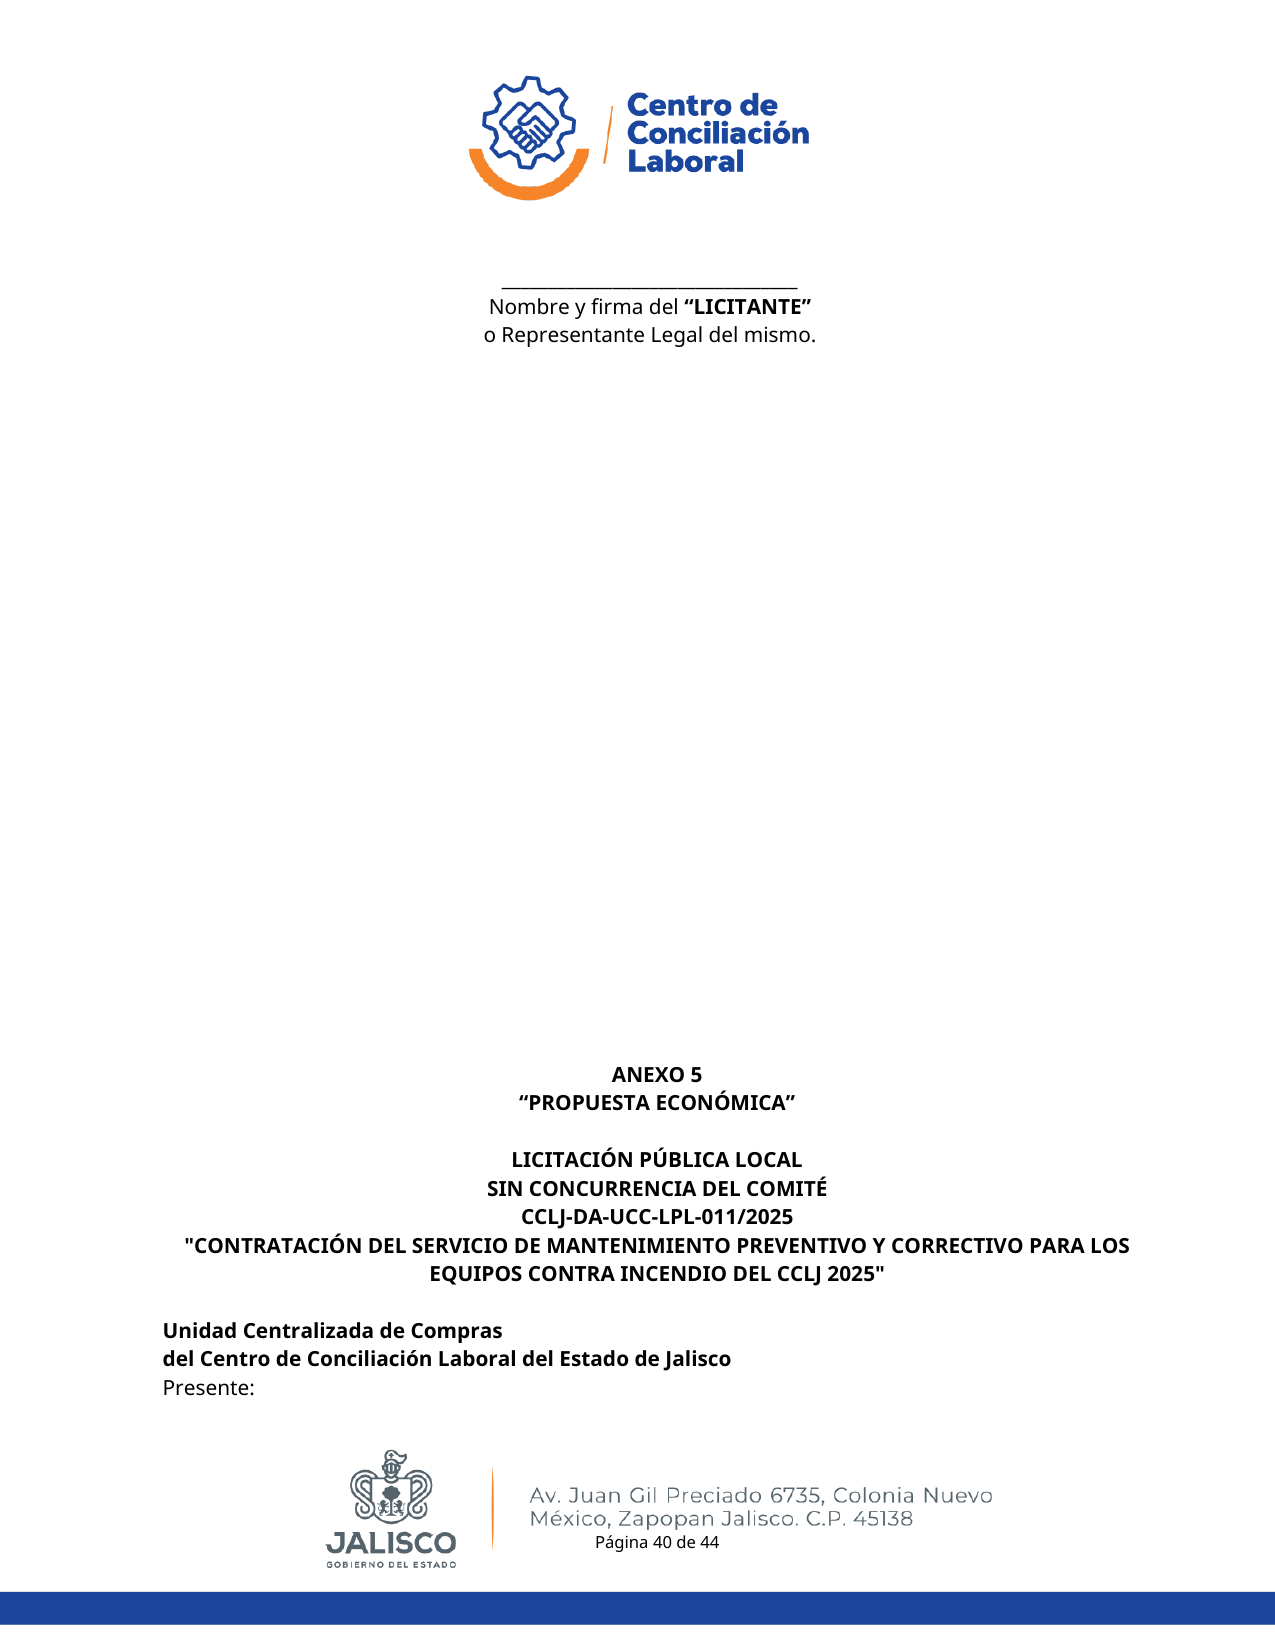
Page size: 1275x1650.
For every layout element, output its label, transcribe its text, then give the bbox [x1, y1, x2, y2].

picture [0, 3, 1275, 1650]
text Unidad Centralizada de Compras [162, 1316, 1152, 1344]
text SIN CONCURRENCIA DEL COMITÉ [162, 1174, 1152, 1202]
text ANEXO 5 [162, 1060, 1152, 1088]
text LICITACIÓN PÚBLICA LOCAL [162, 1146, 1152, 1174]
text o Representante Legal del mismo. [162, 321, 1137, 349]
text "CONTRATACIÓN DEL SERVICIO DE MANTENIMIENTO PREVENTIVO Y CORRECTIVO PARA LOS EQUIPOS CONTRA INCENDIO DEL CCLJ 2025" [162, 1231, 1152, 1288]
text ________________________________ [162, 264, 1137, 292]
text Nombre y firma del “LICITANTE” [162, 292, 1137, 321]
text Presente: [162, 1373, 1152, 1401]
text del Centro de Conciliación Laboral del Estado de Jalisco [162, 1344, 1152, 1373]
text CCLJ-DA-UCC-LPL-011/2025 [162, 1202, 1152, 1231]
text “PROPUESTA ECONÓMICA” [162, 1088, 1152, 1117]
